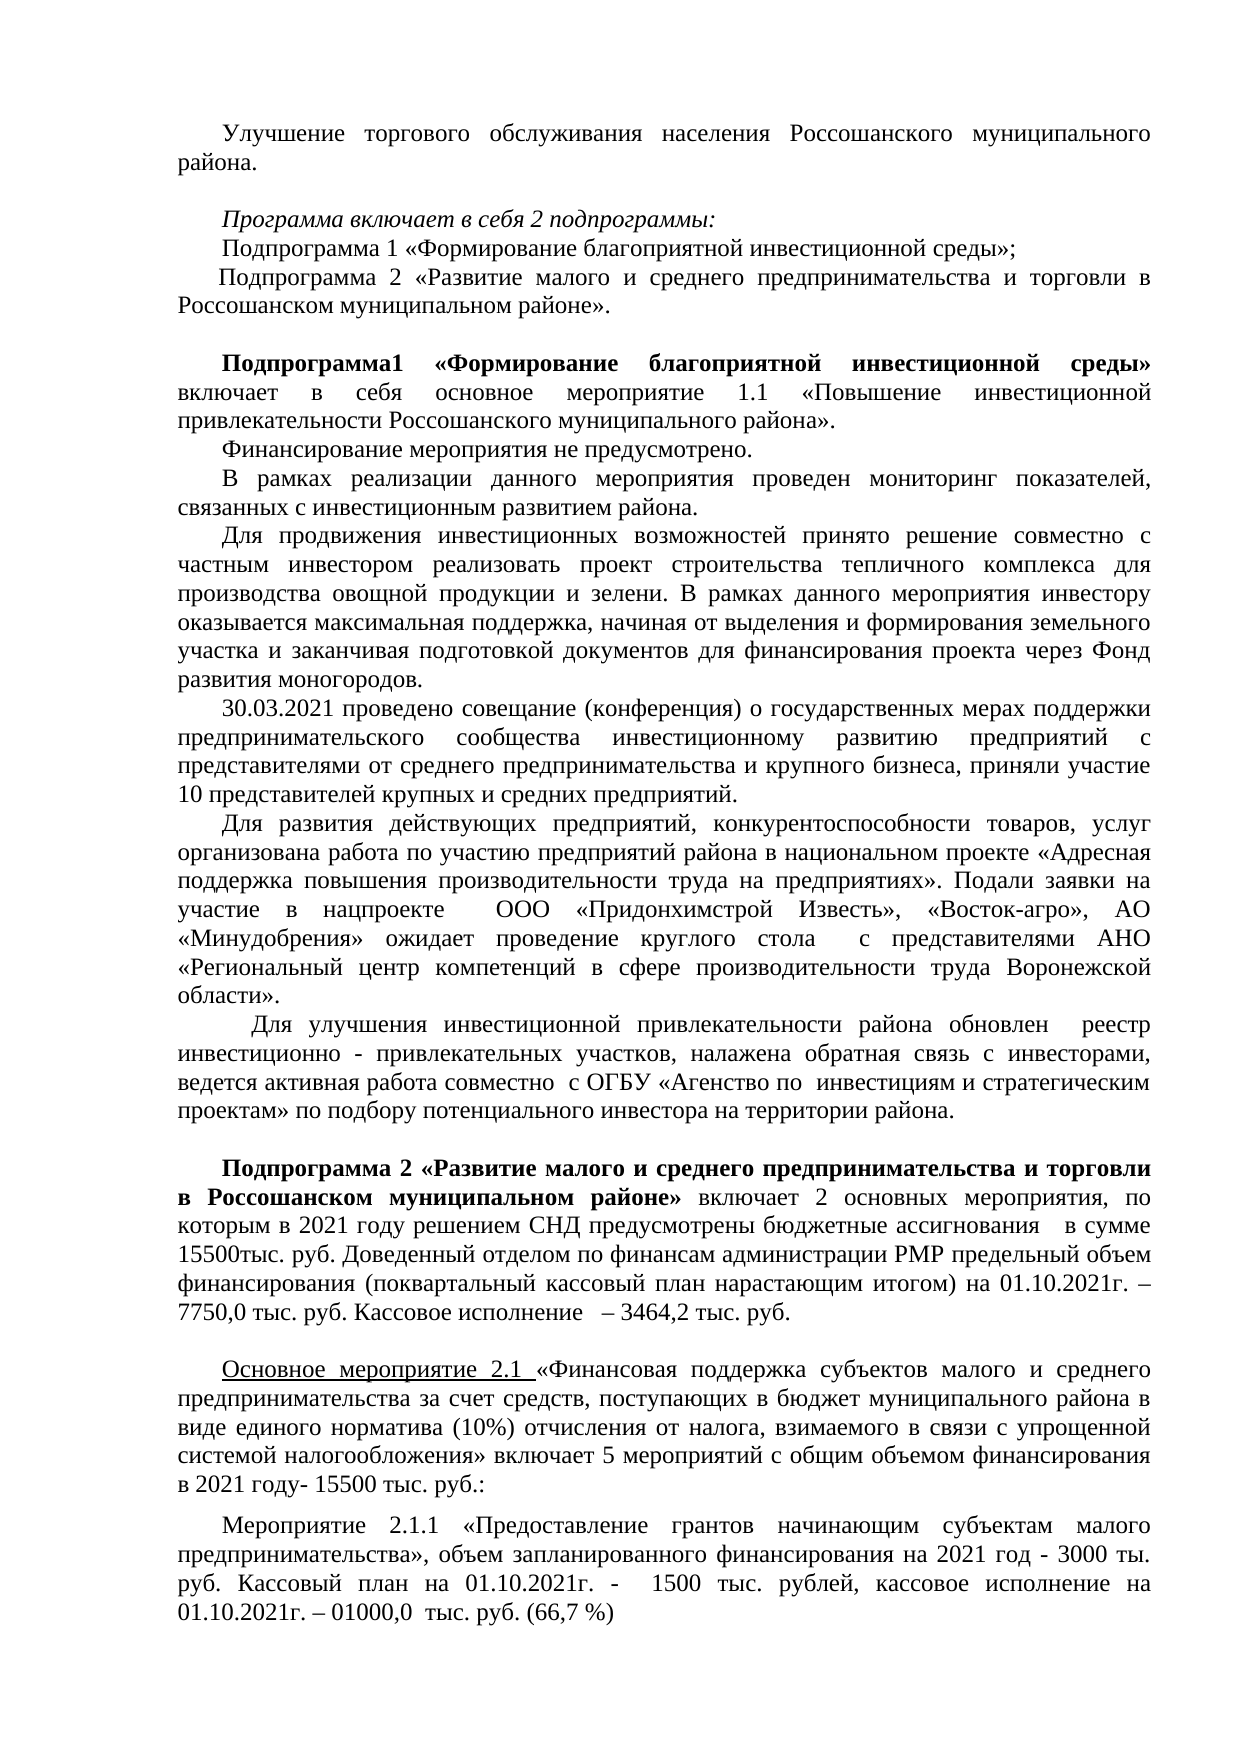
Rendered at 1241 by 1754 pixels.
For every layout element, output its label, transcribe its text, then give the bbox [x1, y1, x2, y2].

text Финансирование мероприятия не предусмотрено. [177, 434, 1152, 463]
text Программа включает в себя 2 подпрограммы: [181, 204, 1152, 233]
text Подпрограмма 2 «Развитие малого и среднего предпринимательства и торговли в Россошанском муниципальном районе». [177, 262, 1152, 319]
text 30.03.2021 проведено совещание (конференция) о государственных мерах поддержки предпринимательского сообщества инвестиционному развитию предприятий с представителями от среднего предпринимательства и крупного бизнеса, приняли участие 10 представителей крупных и средних предприятий. [177, 693, 1152, 808]
text В рамках реализации данного мероприятия проведен мониторинг показателей, связанных с инвестиционным развитием района. [177, 463, 1152, 521]
text Мероприятие 2.1.1 «Предоставление грантов начинающим субъектам малого предпринимательства», объем запланированного финансирования на 2021 год - 3000 ты. руб. Кассовый план на 01.10.2021г. - 1500 тыс. рублей, кассовое исполнение на 01.10.2021г. – 01000,0 тыс. руб. (66,7 %) [177, 1511, 1152, 1626]
text Для продвижения инвестиционных возможностей принято решение совместно с частным инвестором реализовать проект строительства тепличного комплекса для производства овощной продукции и зелени. В рамках данного мероприятия инвестору оказывается максимальная поддержка, начиная от выделения и формирования земельного участка и заканчивая подготовкой документов для финансирования проекта через Фонд развития моногородов. [177, 521, 1152, 693]
text Подпрограмма 2 «Развитие малого и среднего предпринимательства и торговли в Россошанском муниципальном районе» включает 2 основных мероприятия, по которым в 2021 году решением СНД предусмотрены бюджетные ассигнования в сумме 15500тыс. руб. Доведенный отделом по финансам администрации РМР предельный объем финансирования (поквартальный кассовый план нарастающим итогом) на 01.10.2021г. –7750,0 тыс. руб. Кассовое исполнение – 3464,2 тыс. руб. [177, 1153, 1152, 1326]
text Улучшение торгового обслуживания населения Россошанского муниципального района. [177, 118, 1152, 176]
text Подпрограмма1 «Формирование благоприятной инвестиционной среды» включает в себя основное мероприятие 1.1 «Повышение инвестиционной привлекательности Россошанского муниципального района». [177, 348, 1152, 434]
text Основное мероприятие 2.1 «Финансовая поддержка субъектов малого и среднего предпринимательства за счет средств, поступающих в бюджет муниципального района в виде единого норматива (10%) отчисления от налога, взимаемого в связи с упрощенной системой налогообложения» включает 5 мероприятий с общим объемом финансирования в 2021 году- 15500 тыс. руб.: [177, 1354, 1152, 1498]
text Подпрограмма 1 «Формирование благоприятной инвестиционной среды»; [181, 233, 1152, 262]
text Для развития действующих предприятий, конкурентоспособности товаров, услуг организована работа по участию предприятий района в национальном проекте «Адресная поддержка повышения производительности труда на предприятиях». Подали заявки на участие в нацпроекте ООО «Придонхимстрой Известь», «Восток-агро», АО «Минудобрения» ожидает проведение круглого стола с представителями АНО «Региональный центр компетенций в сфере производительности труда Воронежской области». [177, 808, 1152, 1009]
text Для улучшения инвестиционной привлекательности района обновлен реестр инвестиционно - привлекательных участков, налажена обратная связь с инвесторами, ведется активная работа совместно с ОГБУ «Агенство по инвестициям и стратегическим проектам» по подбору потенциального инвестора на территории района. [177, 1009, 1152, 1124]
